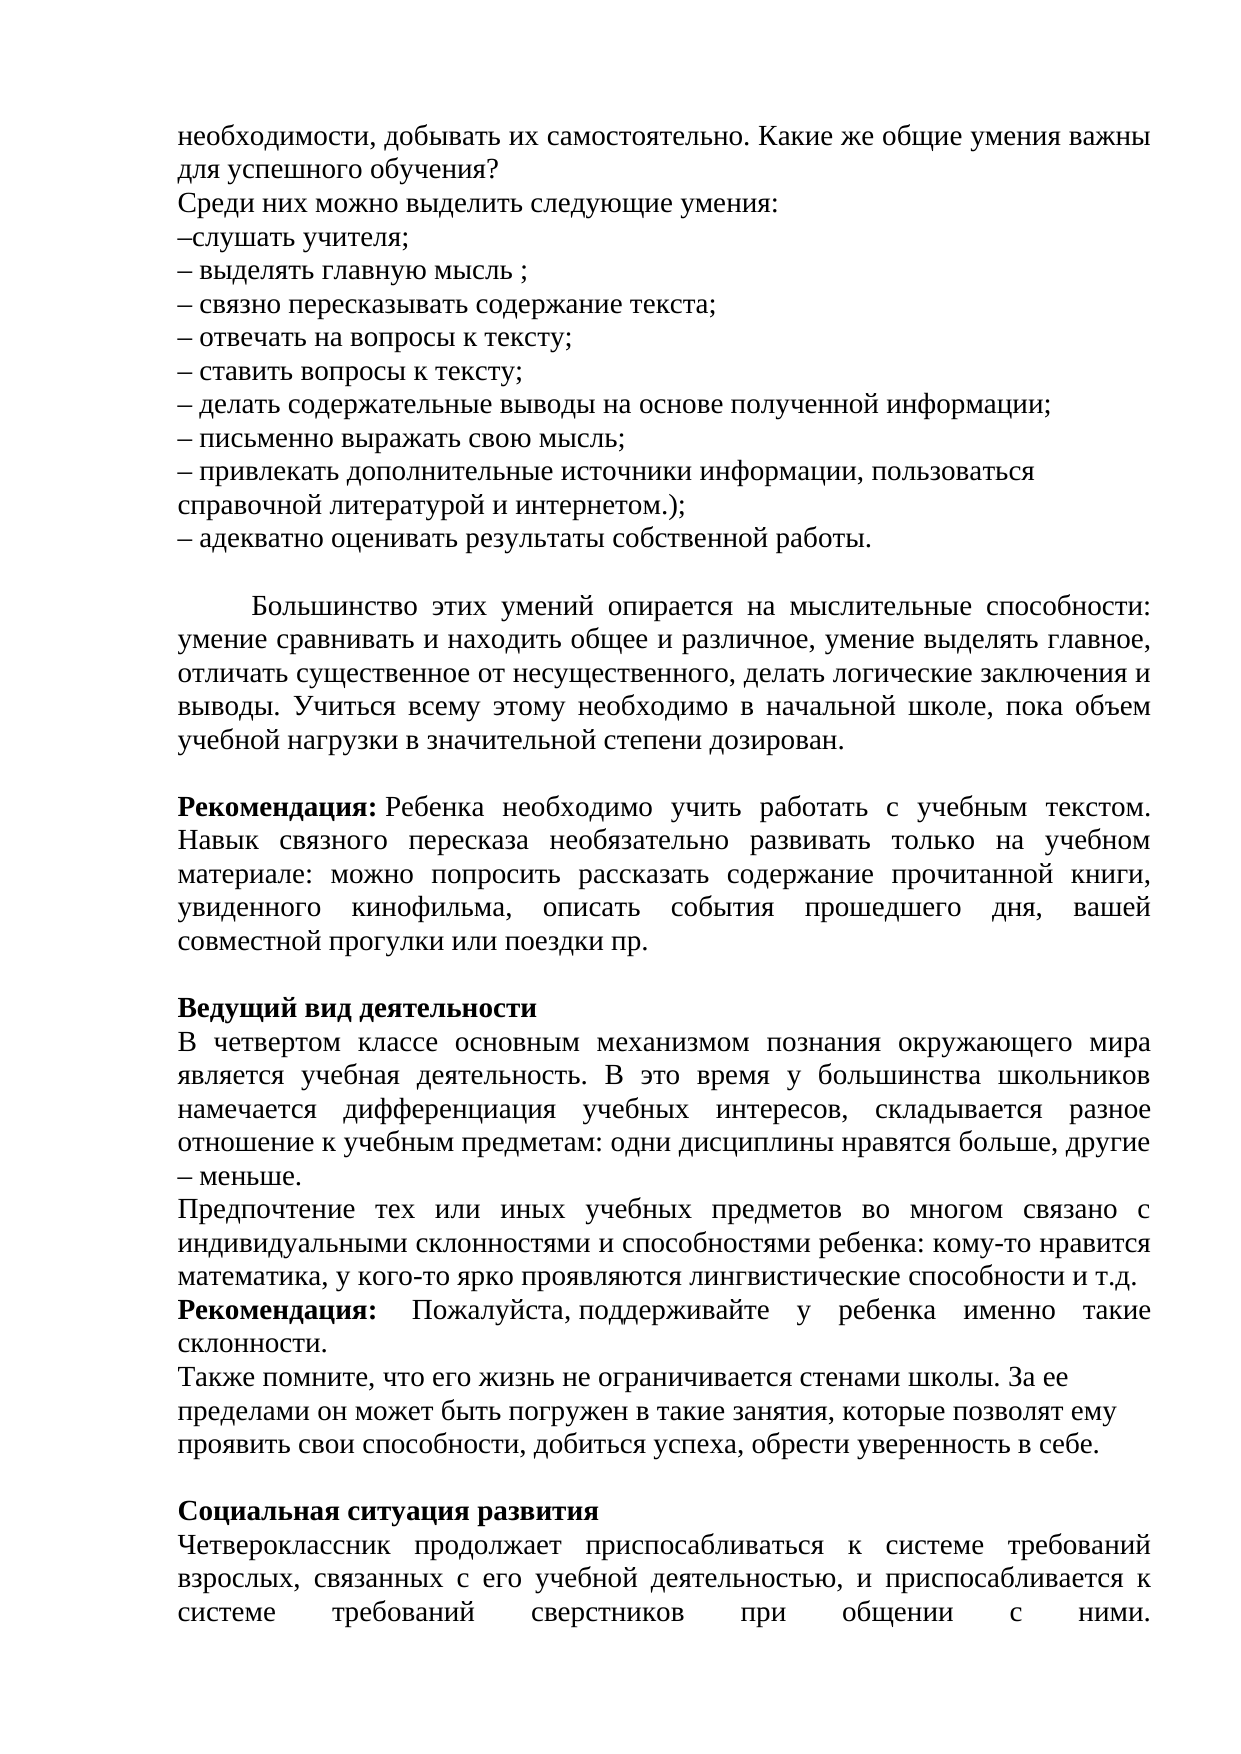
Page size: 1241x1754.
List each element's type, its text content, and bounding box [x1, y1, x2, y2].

text –слушать учителя; – выделять главную мысль ; – связно пересказывать содержание текста; – отвечать на вопросы к тексту; – ставить вопросы к тексту; – делать содержательные выводы на основе полученной информации; – письменно выражать свою мысль; – привлекать дополнительные источники информации, пользоваться справочной литературой и интернетом.); – адекватно оценивать результаты собственной работы. [177, 219, 1152, 554]
text Также помните, что его жизнь не ограничивается стенами школы. За ее пределами он может быть погружен в такие занятия, которые позволят ему проявить свои способности, добиться успеха, обрести уверенность в себе. [177, 1359, 1152, 1460]
text Ведущий вид деятельности [177, 990, 1152, 1024]
text Предпочтение тех или иных учебных предметов во многом связано с индивидуальными склонностями и способностями ребенка: кому-то нравится математика, у кого-то ярко проявляются лингвистические способности и т.д. [177, 1191, 1152, 1292]
text Среди них можно выделить следующие умения: [177, 185, 1152, 219]
text Социальная ситуация развития [177, 1493, 1152, 1527]
text Рекомендация: Пожалуйста, поддерживайте у ребенка именно такие склонности. [177, 1292, 1152, 1359]
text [177, 1527, 1152, 1627]
text Большинство этих умений опирается на мыслительные способности: умение сравнивать и находить общее и различное, умение выделять главное, отличать существенное от несущественного, делать логические заключения и выводы. Учиться всему этому необходимо в начальной школе, пока объем учебной нагрузки в значительной степени дозирован. [177, 588, 1152, 755]
text Рекомендация: Ребенка необходимо учить работать с учебным текстом. Навык связного пересказа необязательно развивать только на учебном материале: можно попросить рассказать содержание прочитанной книги, увиденного кинофильма, описать события прошедшего дня, вашей совместной прогулки или поездки пр. [177, 789, 1152, 957]
text В четвертом классе основным механизмом познания окружающего мира является учебная деятельность. В это время у большинства школьников намечается дифференциация учебных интересов, складывается разное отношение к учебным предметам: одни дисциплины нравятся больше, другие – меньше. [177, 1024, 1152, 1191]
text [177, 118, 1152, 185]
